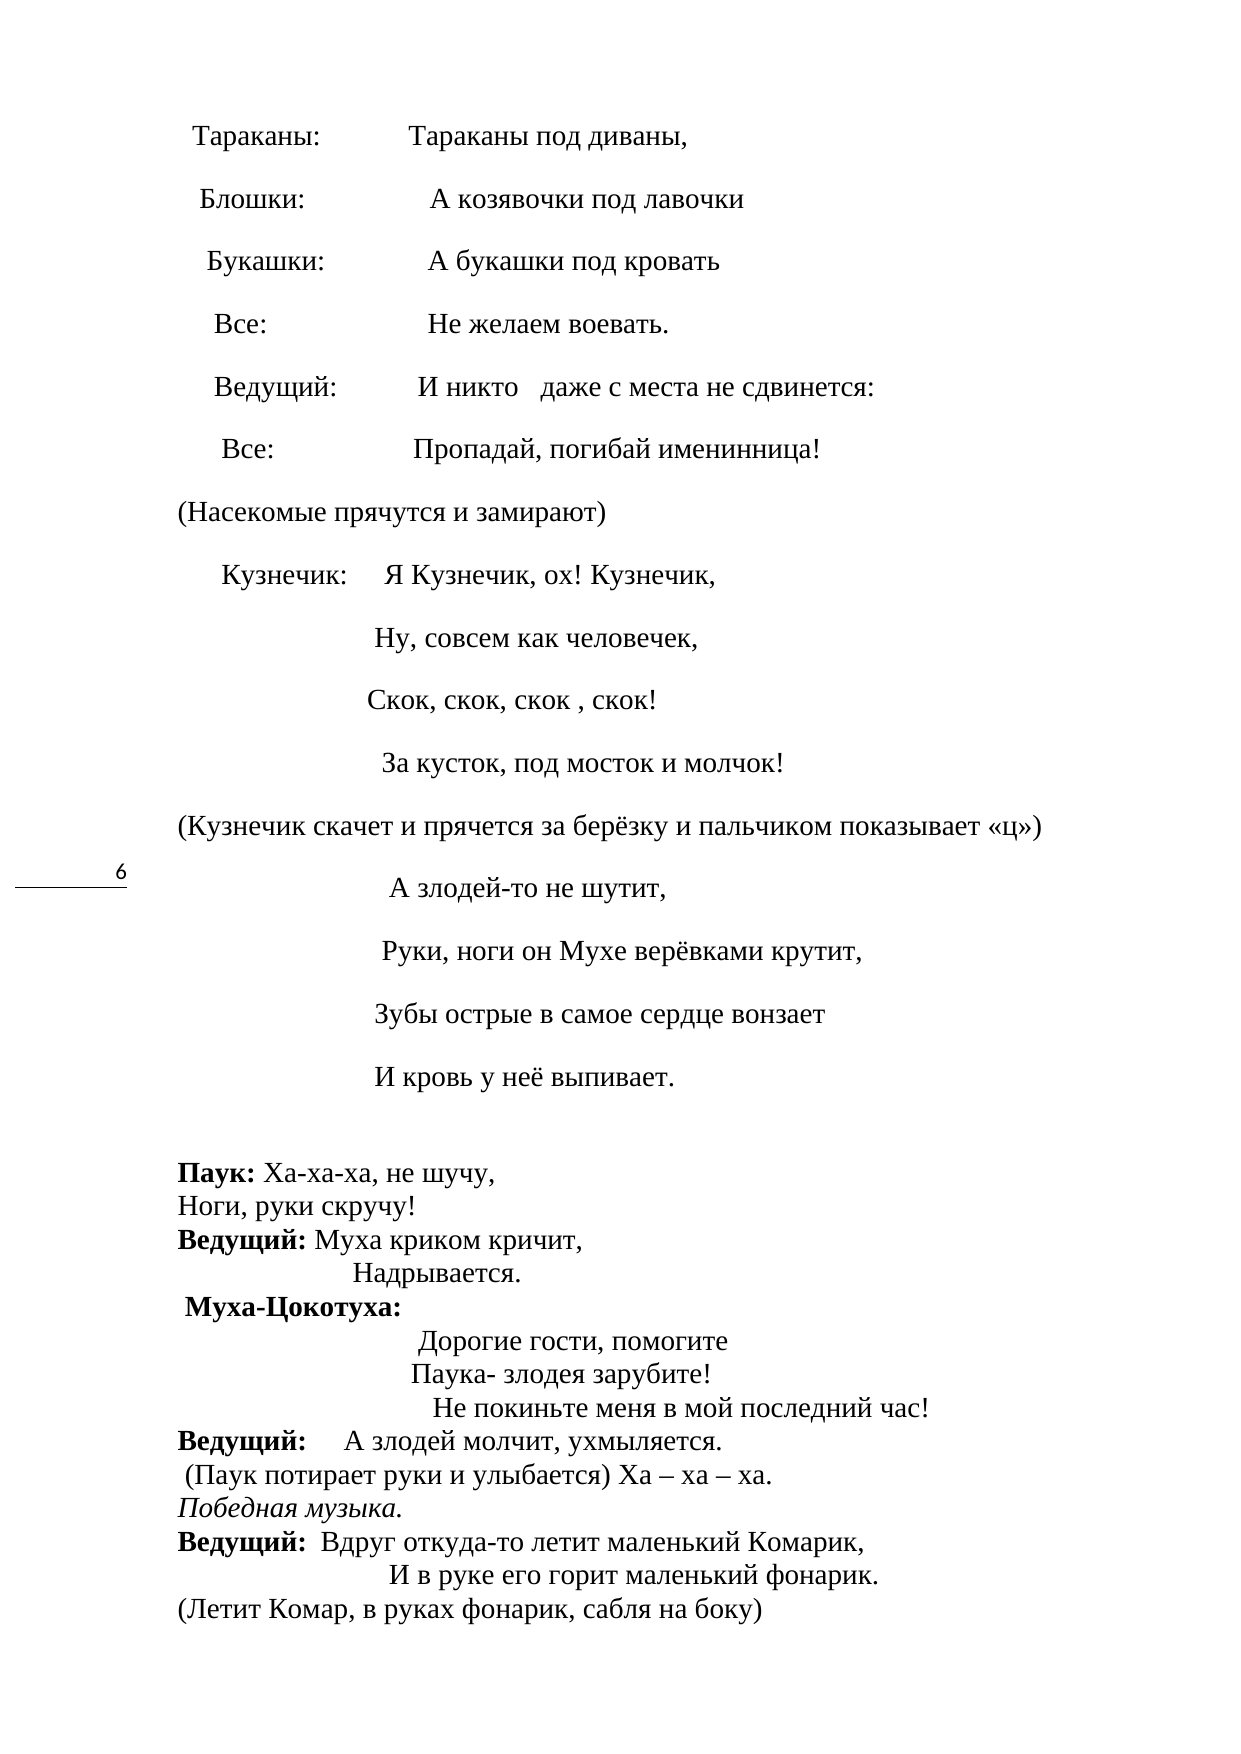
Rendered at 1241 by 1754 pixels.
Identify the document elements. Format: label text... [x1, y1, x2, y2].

text Тараканы: Тараканы под диваны, [177, 118, 1152, 152]
text И в руке его горит маленький фонарик. [177, 1557, 1152, 1591]
text Зубы острые в самое сердце вонзает [177, 996, 1152, 1029]
text (Кузнечик скачет и прячется за берёзку и пальчиком показывает «ц») [177, 808, 1152, 841]
text Ведущий: И никто даже с места не сдвинется: [177, 369, 1152, 402]
text Ну, совсем как человечек, [177, 620, 1152, 653]
text Кузнечик: Я Кузнечик, ох! Кузнечик, [177, 557, 1152, 591]
text Скок, скок, скок , скок! [177, 682, 1152, 716]
text Надрывается. [177, 1256, 1152, 1289]
text Букашки: А букашки под кровать [177, 243, 1152, 277]
text Руки, ноги он Мухе верёвками крутит, [177, 933, 1152, 967]
text Все: Не желаем воевать. [177, 306, 1152, 340]
text Блошки: А козявочки под лавочки [177, 181, 1152, 214]
text Все: Пропадай, погибай именинница! [177, 432, 1152, 465]
text Не покиньте меня в мой последний час! [177, 1390, 1152, 1423]
text (Насекомые прячутся и замирают) [177, 494, 1152, 528]
text Паука- злодея зарубите! [177, 1356, 1152, 1390]
text (Паук потирает руки и улыбается) Ха – ха – ха. [177, 1457, 1152, 1490]
text Ведущий: Вдруг откуда-то летит маленький Комарик, [177, 1524, 1152, 1557]
text Победная музыка. [177, 1490, 1152, 1524]
text И кровь у неё выпивает. [177, 1059, 1152, 1092]
text За кусток, под мосток и молчок! [177, 745, 1152, 779]
text Ноги, руки скручу! [177, 1188, 1152, 1222]
text Паук: Ха-ха-ха, не шучу, [177, 1155, 1152, 1188]
text Муха-Цокотуха: [177, 1289, 1152, 1323]
text Ведущий: А злодей молчит, ухмыляется. [177, 1423, 1152, 1457]
text Дорогие гости, помогите [177, 1323, 1152, 1356]
text А злодей-то не шутит, [177, 871, 1152, 904]
text Ведущий: Муха криком кричит, [177, 1222, 1152, 1256]
text (Летит Комар, в руках фонарик, сабля на боку) [177, 1591, 1152, 1624]
